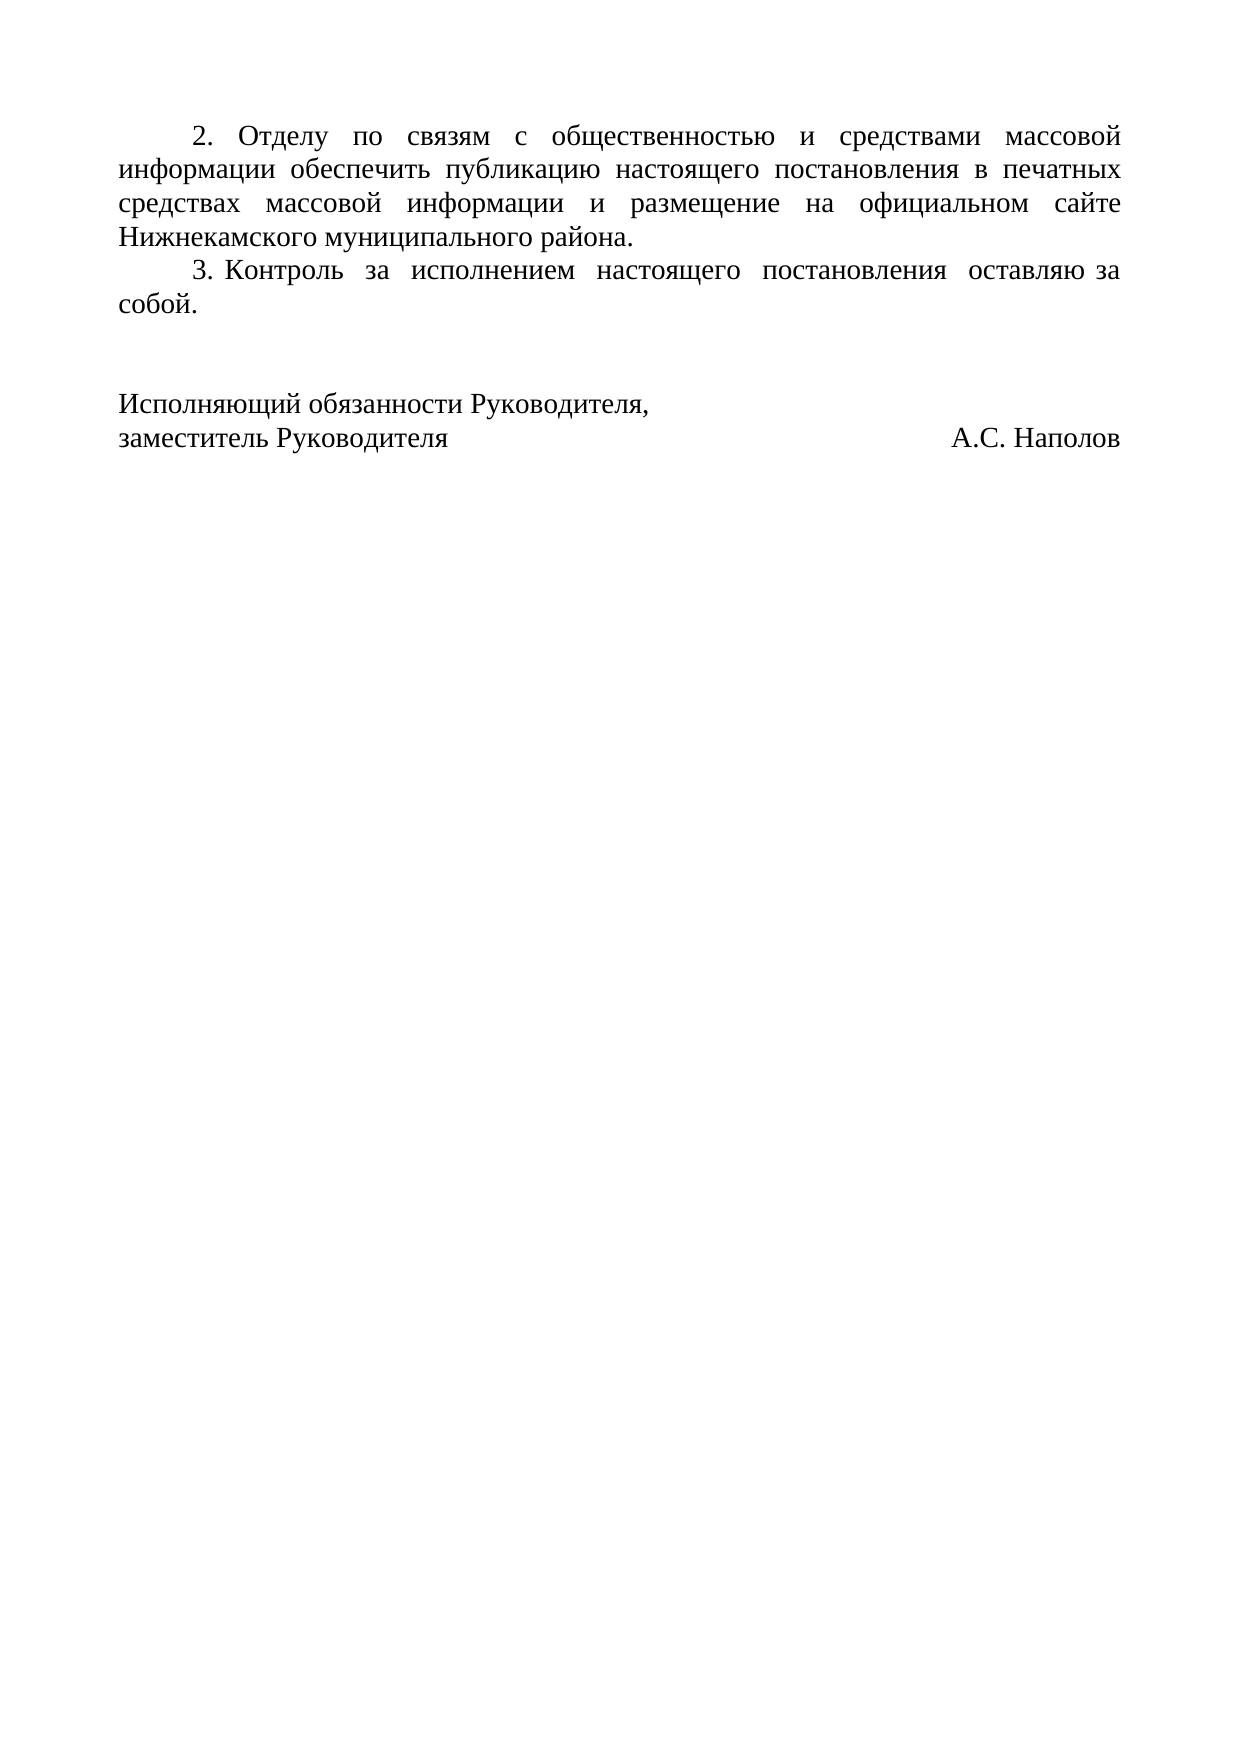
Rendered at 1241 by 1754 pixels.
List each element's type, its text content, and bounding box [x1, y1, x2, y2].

text Исполняющий обязанности Руководителя, [118, 386, 1122, 420]
text 2. Отделу по связям с общественностью и средствами массовой информации обеспечить публикацию настоящего постановления в печатных средствах массовой информации и размещение на официальном сайте Нижнекамского муниципального района. [118, 118, 1122, 252]
text 3. Контроль за исполнением настоящего постановления оставляю за собой. [118, 252, 1122, 319]
text заместитель Руководителя А.С. Наполов [118, 420, 1122, 453]
